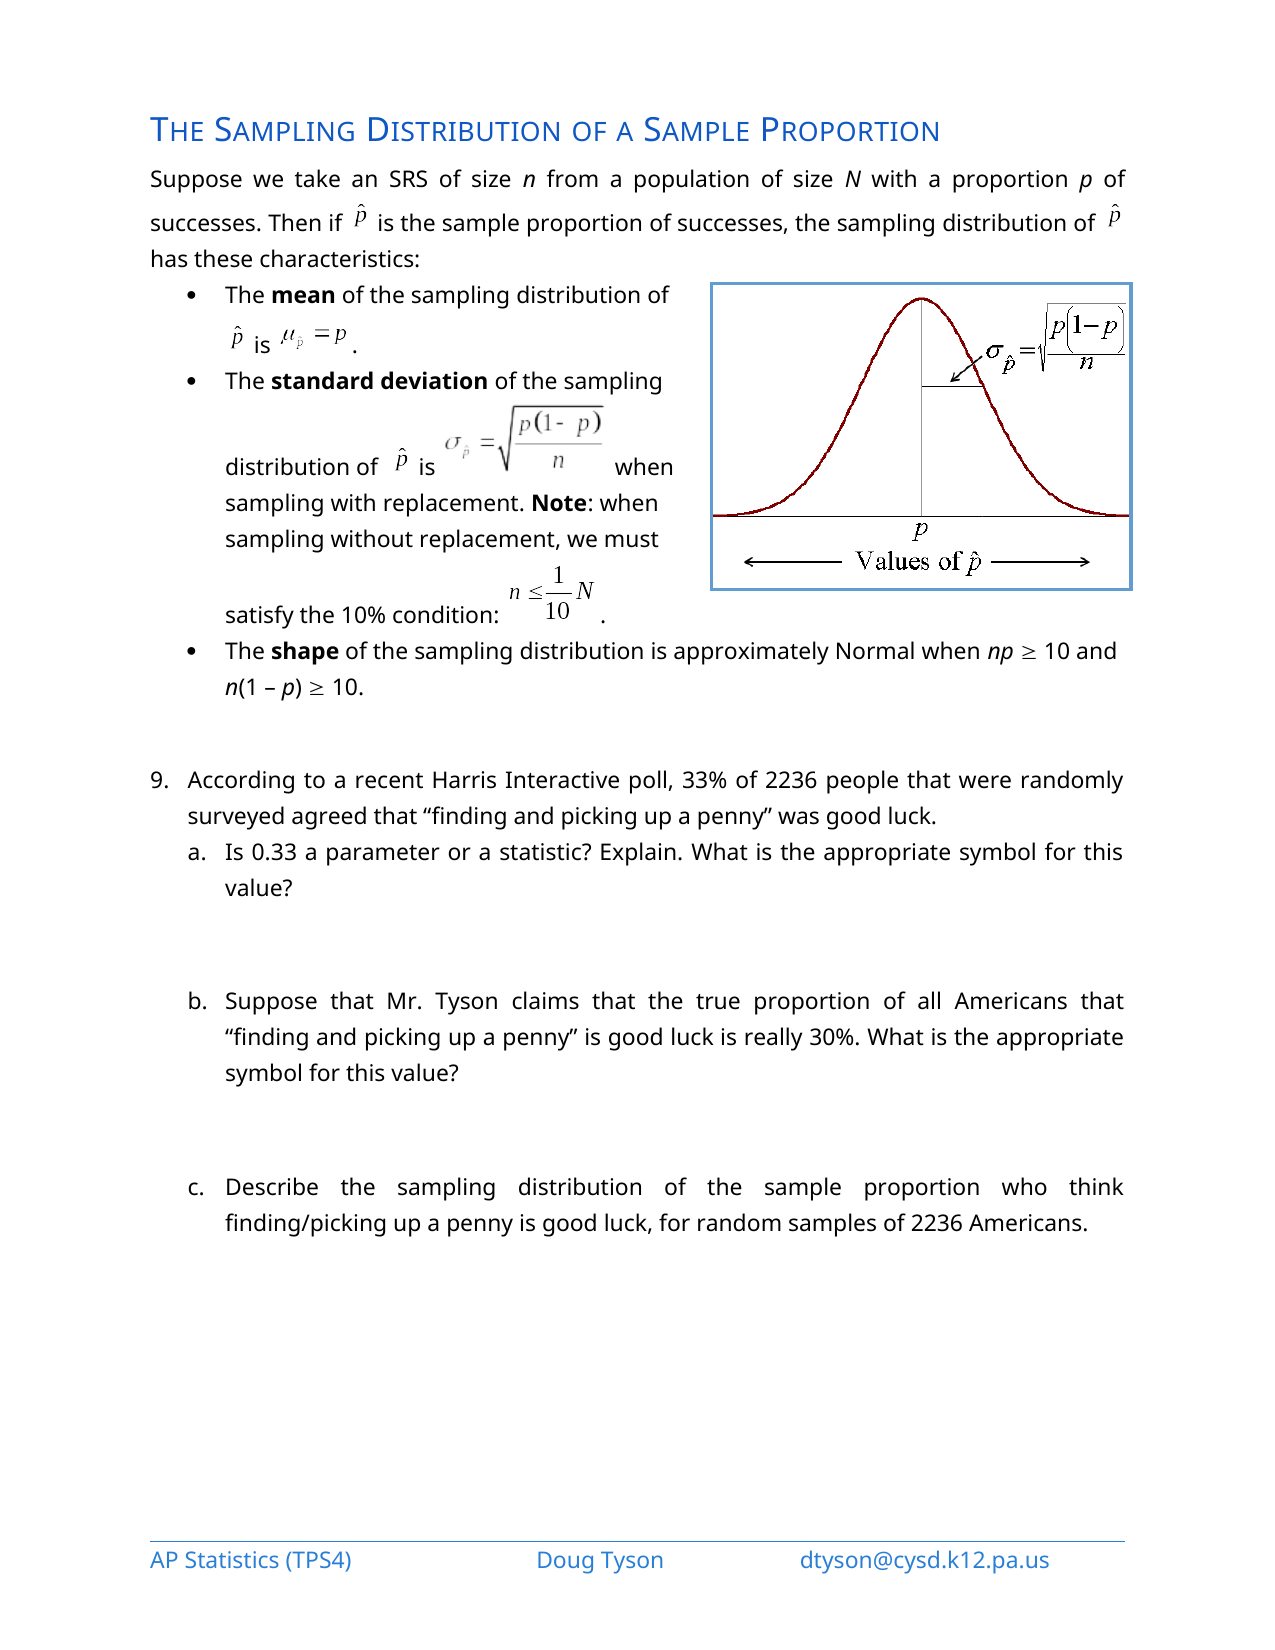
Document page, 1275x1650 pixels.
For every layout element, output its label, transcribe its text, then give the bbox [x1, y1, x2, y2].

list The standard deviation of the sampling distribution of is when sampling with replacement. Note: when sampling without replacement, we must satisfy the 10% condition: . [187, 365, 1125, 630]
list Is 0.33 a parameter or a statistic? Explain. What is the appropriate symbol for this value? [187, 836, 1125, 903]
subtitle The Sampling Distribution of a Sample Proportion [150, 106, 1125, 152]
list According to a recent Harris Interactive poll, 33% of 2236 people that were randomly surveyed agreed that “finding and picking up a penny” was good luck. [150, 764, 1125, 831]
list Describe the sampling distribution of the sample proportion who think finding/picking up a penny is good luck, for random samples of 2236 Americans. [187, 1171, 1125, 1238]
list The mean of the sampling distribution of is . [187, 279, 1125, 360]
list Suppose that Mr. Tyson claims that the true proportion of all Americans that “finding and picking up a penny” is good luck is really 30%. What is the appropriate symbol for this value? [187, 985, 1125, 1088]
text Suppose we take an SRS of size n from a population of size N with a proportion p of successes. Then if is the sample proportion of successes, the sampling distribution of has these characteristics: [150, 163, 1125, 274]
picture [713, 285, 1129, 588]
list The shape of the sampling distribution is approximately Normal when np 10 and n(1 – p) 10. [187, 635, 1125, 702]
